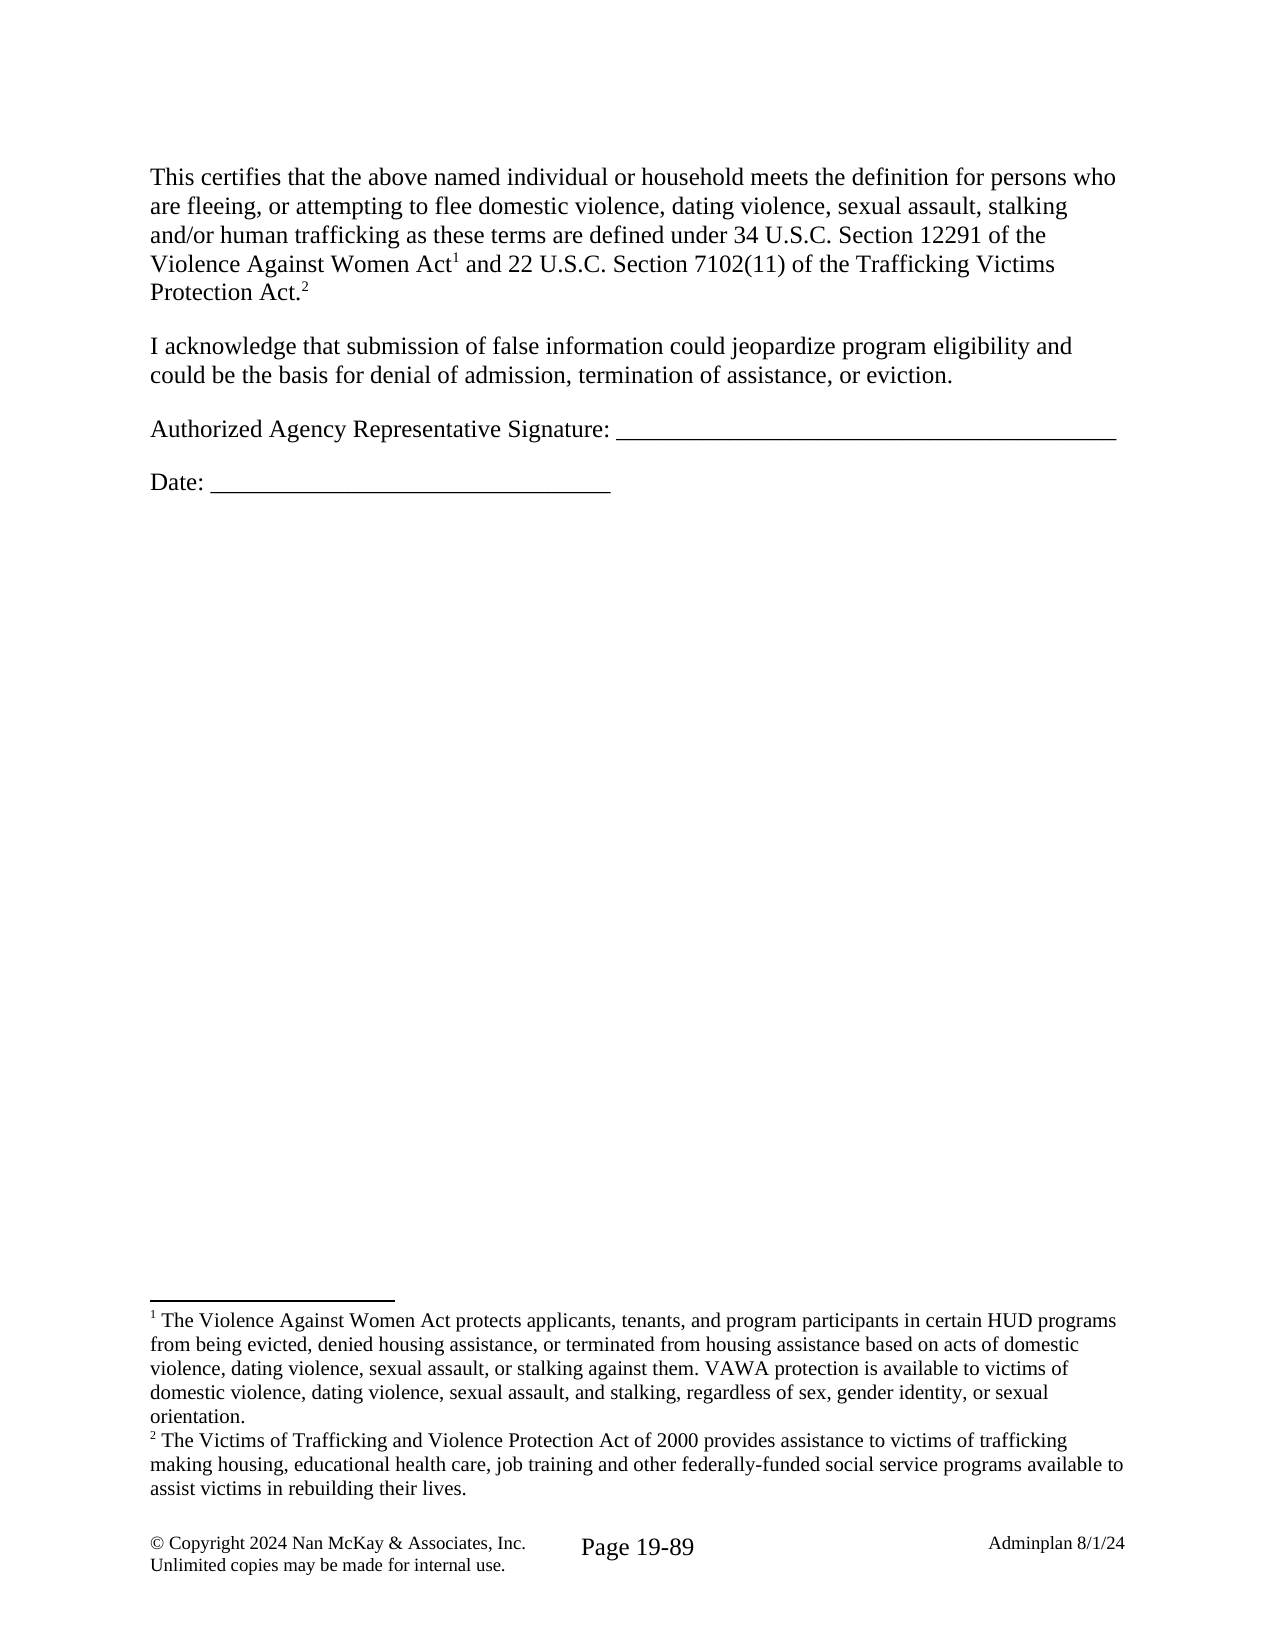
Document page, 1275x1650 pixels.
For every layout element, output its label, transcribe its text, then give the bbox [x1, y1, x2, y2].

text Date: ________________________________ [150, 467, 1125, 496]
text Authorized Agency Representative Signature: ________________________________________ [150, 414, 1125, 442]
text I acknowledge that submission of false information could jeopardize program eligibility and could be the basis for denial of admission, termination of assistance, or eviction. [150, 331, 1125, 389]
text This certifies that the above named individual or household meets the definition for persons who are fleeing, or attempting to flee domestic violence, dating violence, sexual assault, stalking and/or human trafficking as these terms are defined under 34 U.S.C. Section 12291 of the Violence Against Women Act and 22 U.S.C. Section 7102(11) of the Trafficking Victims Protection Act. [150, 162, 1125, 306]
